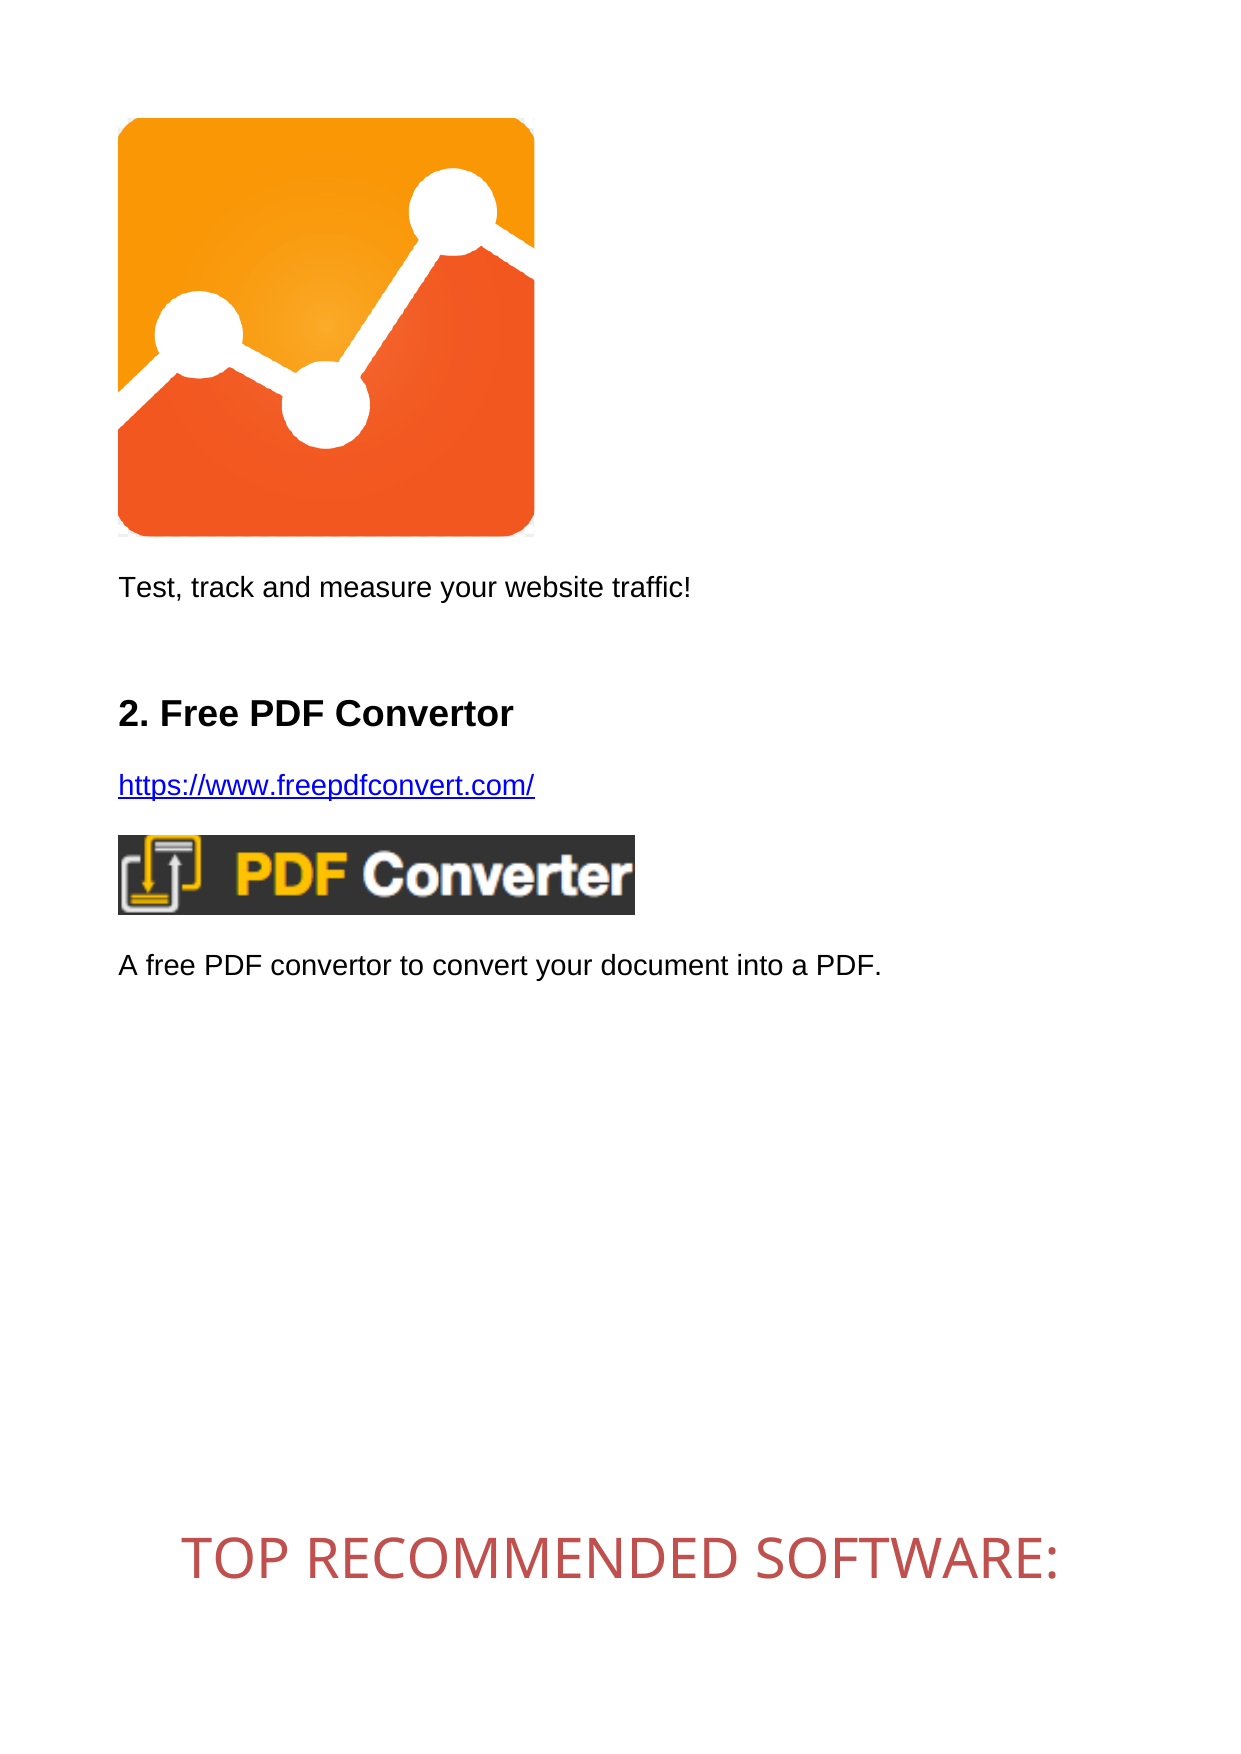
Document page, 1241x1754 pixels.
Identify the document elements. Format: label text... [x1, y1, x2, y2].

picture [118, 118, 535, 537]
text TOP RECOMMENDED SOFTWARE: [118, 1518, 1122, 1594]
text Test, track and measure your website traffic! [118, 570, 1122, 603]
text A free PDF convertor to convert your document into a PDF. [118, 948, 1122, 981]
subtitle 2. Free PDF Convertor [118, 691, 1122, 734]
picture [118, 835, 635, 915]
text https://www.freepdfconvert.com/ [118, 768, 1122, 801]
